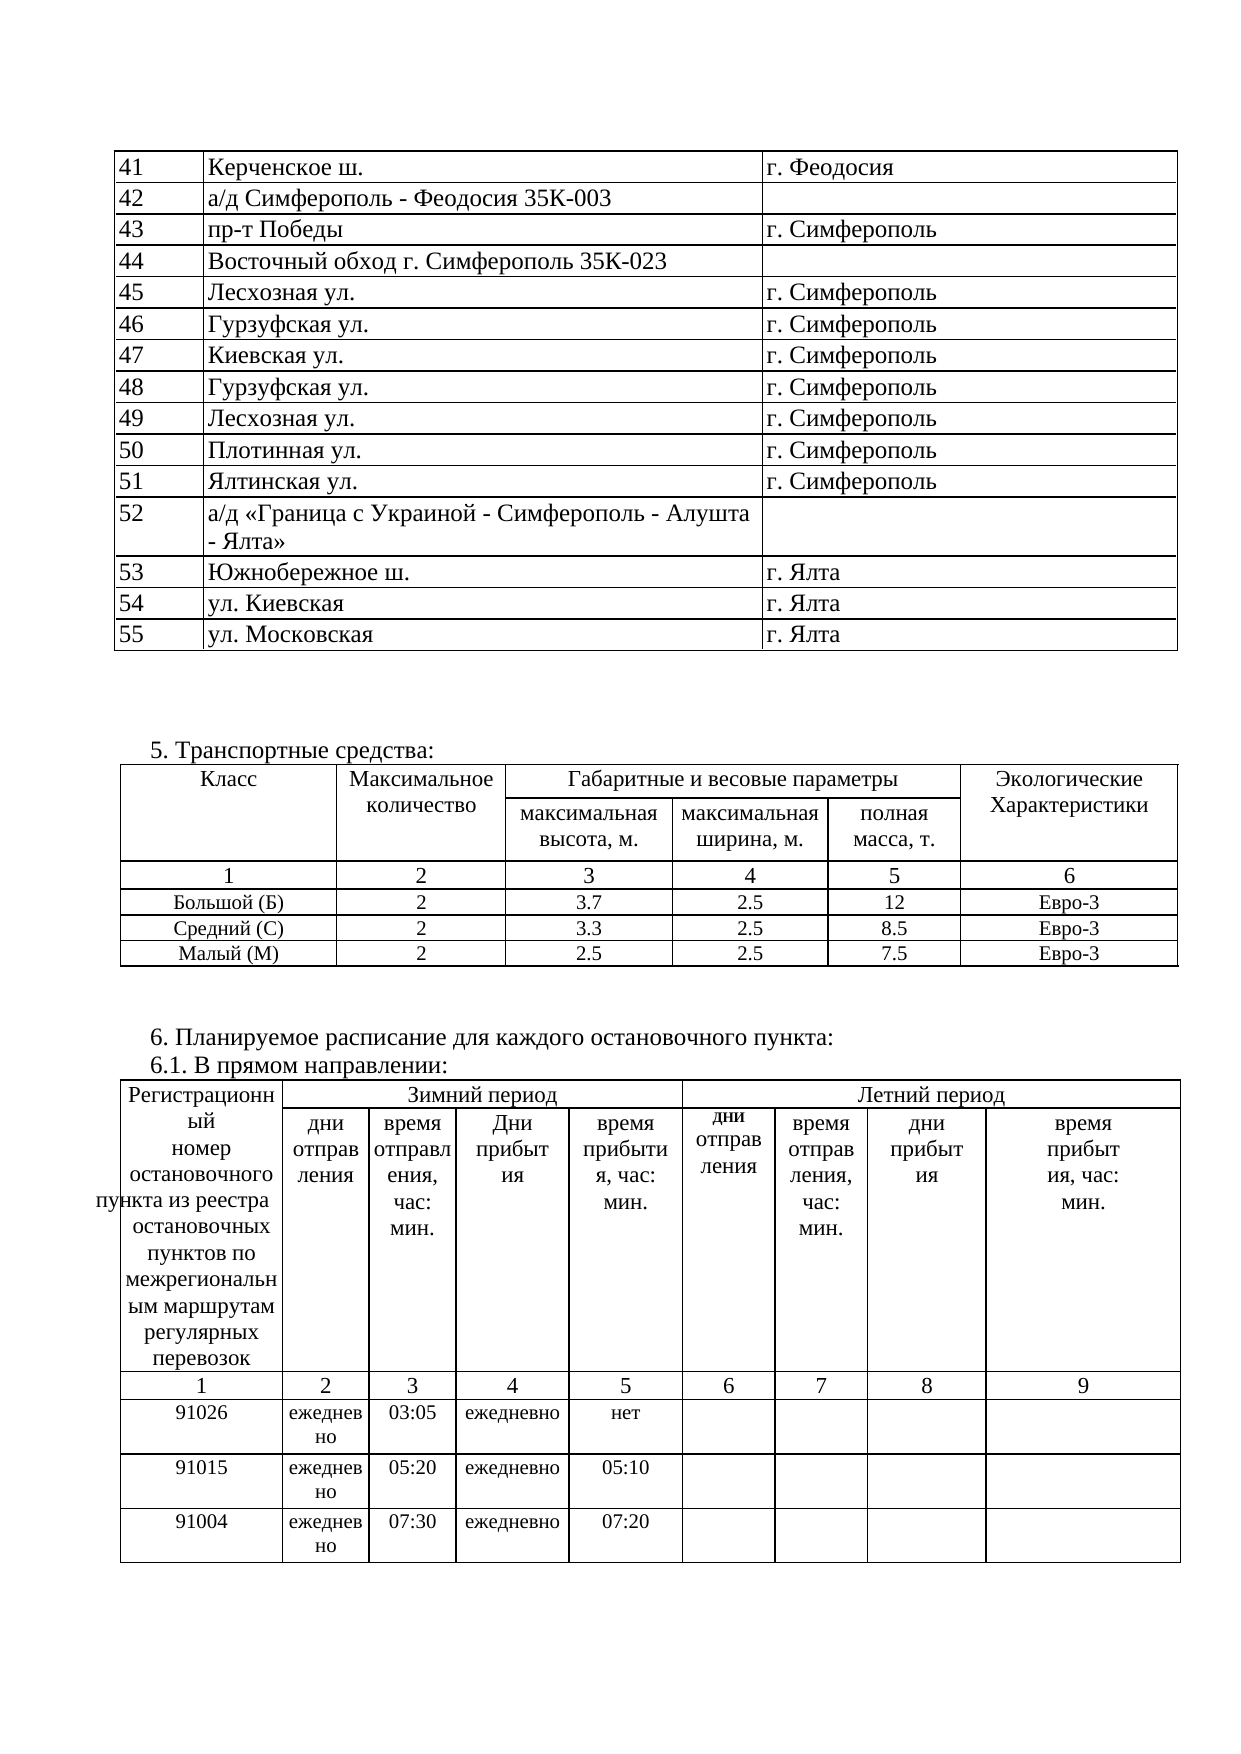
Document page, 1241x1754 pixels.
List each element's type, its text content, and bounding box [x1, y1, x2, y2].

table_cell а/д «Граница с Украиной - Симферополь - Алушта - Ялта» [204, 498, 762, 555]
table_cell 53 [115, 556, 203, 587]
table_cell г. Симферополь [763, 402, 1177, 433]
text 5. Транспортные средства: [150, 735, 1090, 764]
table_cell нет [570, 1400, 682, 1453]
table_cell [776, 1455, 867, 1507]
table_cell Большой (Б) [121, 890, 336, 914]
table_cell [987, 1455, 1180, 1507]
table_cell ул. Киевская [204, 588, 762, 618]
text 6.1. В прямом направлении: [150, 1051, 1090, 1079]
table_cell [683, 1509, 774, 1562]
table_cell г. Симферополь [763, 465, 1177, 496]
table_cell 51 [115, 466, 203, 496]
table_cell 91026 [121, 1400, 282, 1453]
table_cell ежедневно [283, 1400, 368, 1453]
table_cell 2.5 [673, 941, 827, 965]
table_cell 9 [987, 1372, 1180, 1399]
table_cell 5 [829, 862, 960, 888]
table_cell пр-т Победы [204, 215, 762, 244]
table_cell максимальная ширина, м. [673, 799, 827, 860]
table_cell г. Симферополь [763, 307, 1177, 339]
table_cell 91004 [121, 1509, 282, 1562]
table_cell 2 [337, 916, 505, 939]
table_cell Гурзуфская ул. [204, 372, 762, 402]
table_cell 49 [115, 403, 203, 433]
table_cell 05:20 [370, 1455, 455, 1507]
table_cell время отправл ения, час: мин. [370, 1109, 455, 1371]
table_cell 6 [683, 1372, 774, 1399]
table_cell дни прибыт ия [868, 1109, 985, 1371]
table_cell 8.5 [829, 916, 960, 939]
table_cell время прибыти я, час: мин. [570, 1109, 682, 1371]
table_cell 12 [829, 890, 960, 914]
table_cell а/д Симферополь - Феодосия 35К-003 [204, 183, 762, 213]
table_cell ежедневно [283, 1455, 368, 1507]
table_cell 2 [337, 941, 505, 965]
table_cell 43 [115, 214, 203, 244]
table_header Класс [121, 765, 336, 860]
table_cell ул. Московская [204, 620, 762, 649]
table_cell 4 [457, 1372, 568, 1399]
table_cell [683, 1455, 774, 1507]
table_cell [763, 181, 1177, 213]
table_cell 3.3 [506, 916, 672, 939]
table_cell Евро-3 [961, 916, 1177, 939]
table_cell [776, 1400, 867, 1453]
table_cell 7 [776, 1372, 867, 1399]
table_cell 2 [337, 890, 505, 914]
table_cell [763, 496, 1177, 555]
table_cell 1 [121, 1372, 282, 1399]
table_cell 05:10 [570, 1455, 682, 1507]
table_cell 03:05 [370, 1400, 455, 1453]
table_cell 3.7 [506, 890, 672, 914]
table_cell Малый (М) [121, 941, 336, 965]
table_cell 3 [370, 1372, 455, 1399]
table_cell 2.5 [506, 941, 672, 965]
table_cell [763, 244, 1177, 276]
table_cell г. Ялта [763, 555, 1177, 587]
table_cell 54 [115, 588, 203, 618]
table_header Летний период [683, 1081, 1180, 1107]
table_cell ежедневно [457, 1400, 568, 1453]
table_cell Киевская ул. [204, 340, 762, 370]
table_cell Евро-3 [961, 890, 1177, 914]
table_cell [683, 1400, 774, 1453]
table_cell ежедневно [457, 1455, 568, 1507]
table_cell Ялтинская ул. [204, 466, 762, 496]
table_cell Средний (С) [121, 916, 336, 939]
table_cell г. Ялта [763, 587, 1177, 618]
table_cell Лесхозная ул. [204, 403, 762, 433]
table_cell 47 [115, 340, 203, 370]
table_cell 2 [337, 862, 505, 888]
table_cell время отправ ления, час: мин. [776, 1109, 867, 1371]
table_cell 5 [570, 1372, 682, 1399]
table_cell Плотинная ул. [204, 435, 762, 464]
table_cell Лесхозная ул. [204, 277, 762, 307]
table_cell г. Симферополь [763, 276, 1177, 307]
table_cell время прибыт ия, час: мин. [987, 1109, 1180, 1371]
table_cell [987, 1400, 1180, 1453]
table_cell полная масса, т. [829, 799, 960, 860]
table_cell ДНИ отправ ления [683, 1109, 774, 1371]
table_cell 46 [115, 308, 203, 339]
table_cell Восточный обход г. Симферополь 35К-023 [204, 246, 762, 276]
table_cell 07:30 [370, 1509, 455, 1562]
table_header Зимний период [283, 1081, 682, 1107]
table_cell г. Симферополь [763, 213, 1177, 244]
table_cell [987, 1509, 1180, 1562]
table_header Экологические Характеристики [961, 765, 1177, 860]
table_cell Керченское ш. [204, 152, 762, 181]
table_cell ежедневно [283, 1509, 368, 1562]
table_cell дни отправ ления [283, 1109, 368, 1371]
table_cell г. Симферополь [763, 433, 1177, 464]
table_cell 2 [283, 1372, 368, 1399]
table_cell 41 [115, 152, 203, 181]
text 6. Планируемое расписание для каждого остановочного пункта: [150, 1022, 1090, 1051]
table_cell [868, 1509, 985, 1562]
table_cell 1 [121, 862, 336, 888]
table_cell Дни прибыт ия [457, 1109, 568, 1371]
table_cell 07:20 [570, 1509, 682, 1562]
table_cell Южнобережное ш. [204, 557, 762, 587]
table_cell 7.5 [829, 941, 960, 965]
table_cell 42 [115, 183, 203, 213]
table_cell 55 [115, 619, 203, 649]
table_cell г. Симферополь [763, 370, 1177, 402]
table_cell [868, 1455, 985, 1507]
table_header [121, 1081, 282, 1371]
table_header Максимальное количество [337, 765, 505, 860]
table_cell 2.5 [673, 916, 827, 939]
table_cell 91015 [121, 1455, 282, 1507]
table_cell 8 [868, 1372, 985, 1399]
table_cell 48 [115, 371, 203, 402]
table_cell [776, 1509, 867, 1562]
table_cell г. Симферополь [763, 339, 1177, 370]
table_cell максимальная высота, м. [506, 799, 672, 860]
table_cell 50 [115, 434, 203, 464]
table_cell ежедневно [457, 1509, 568, 1562]
table_header Габаритные и весовые параметры [506, 765, 960, 797]
table_cell г. Феодосия [763, 152, 1177, 181]
table_cell 6 [961, 862, 1177, 888]
table_cell 44 [115, 245, 203, 276]
table_cell 4 [673, 862, 827, 888]
table_cell [868, 1400, 985, 1453]
table_cell 45 [115, 277, 203, 307]
table_cell 2.5 [673, 890, 827, 914]
table_cell 52 [115, 497, 203, 555]
table_cell Гурзуфская ул. [204, 309, 762, 339]
table_cell Евро-3 [961, 941, 1177, 965]
table_cell г. Ялта [763, 618, 1177, 649]
table_cell 3 [506, 862, 672, 888]
